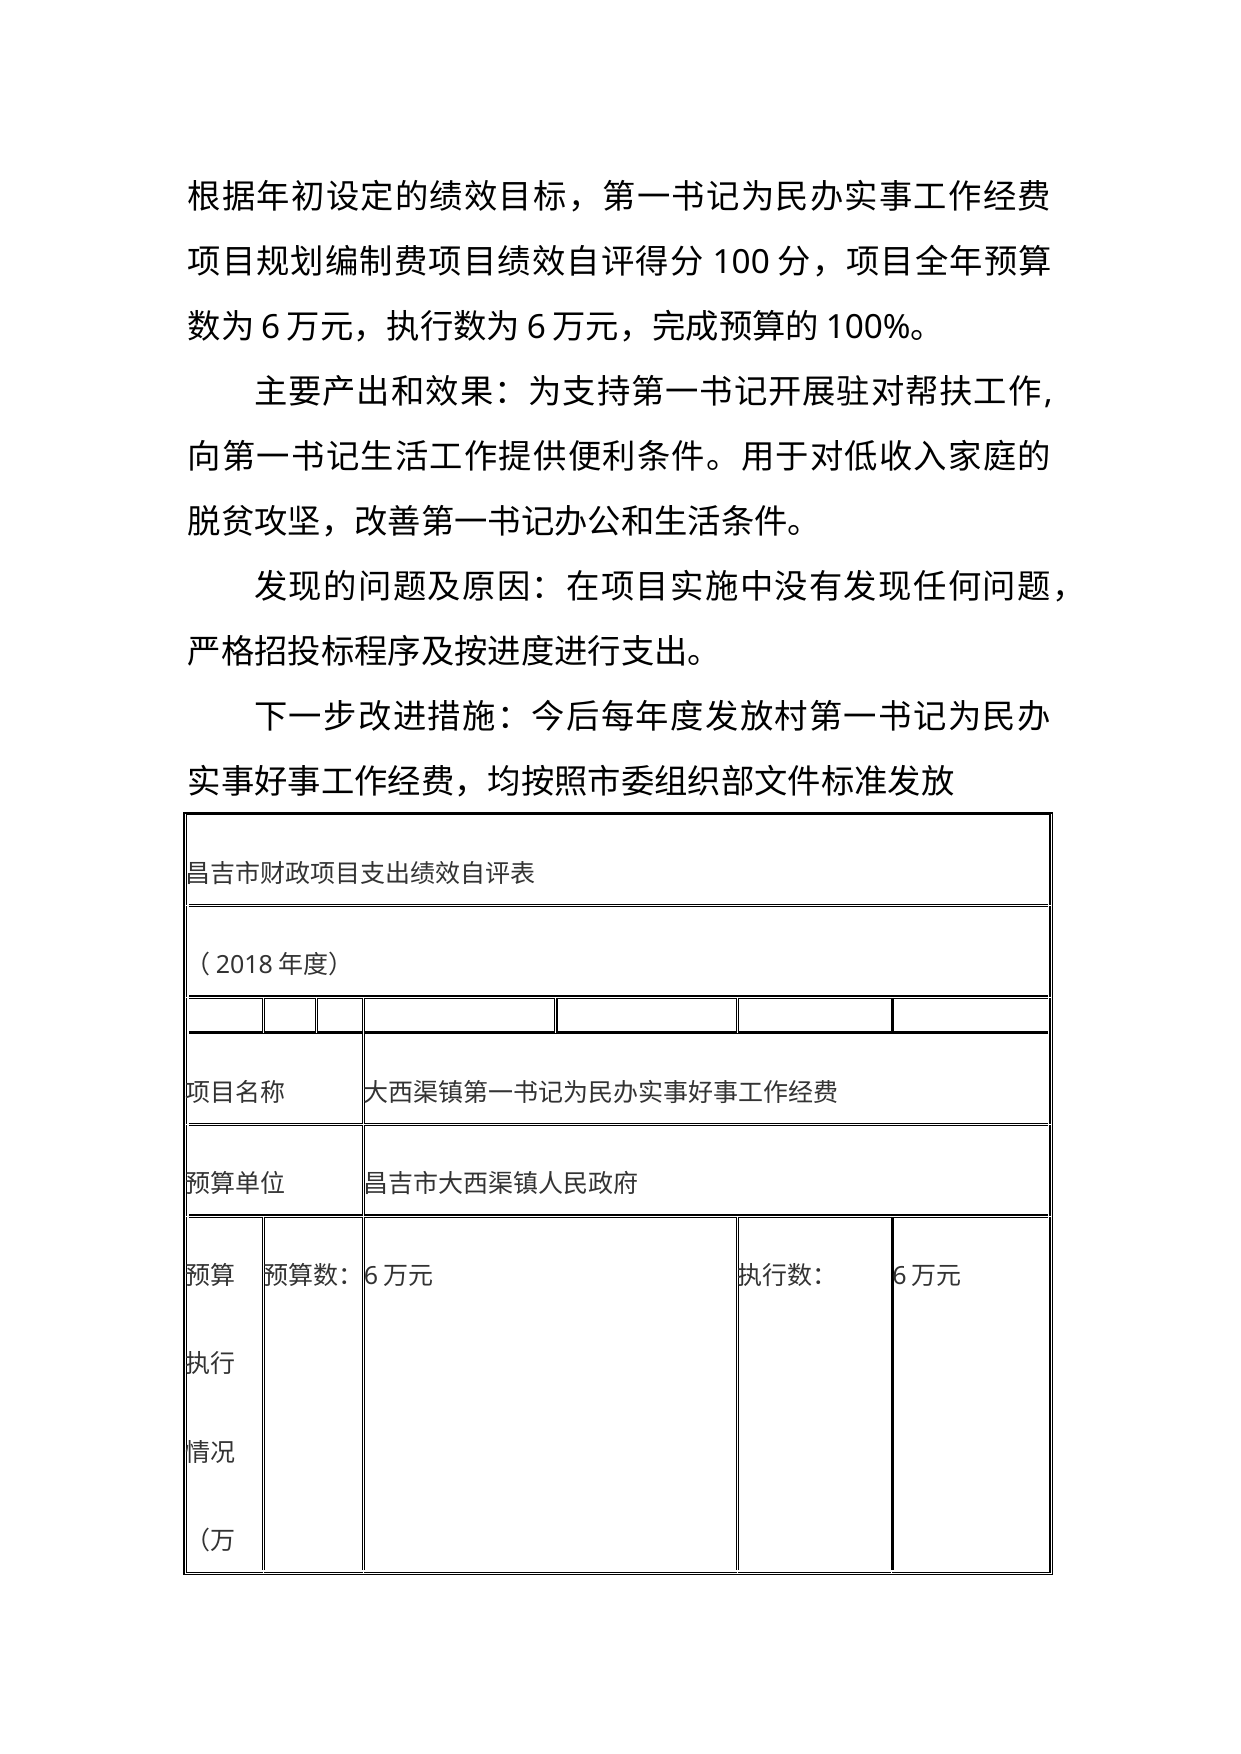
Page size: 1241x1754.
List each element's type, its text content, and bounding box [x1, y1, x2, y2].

text 主要产出和效果：为支持第一书记开展驻对帮扶工作,向第一书记生活工作提供便利条件。用于对低收入家庭的脱贫攻坚，改善第一书记办公和生活条件。 [187, 357, 1053, 552]
table_cell 预算数： [264, 1218, 364, 1571]
table_cell 昌吉市大西渠镇人民政府 [364, 1123, 1051, 1214]
table_cell [365, 999, 554, 1031]
table_cell 项目名称 [187, 1031, 362, 1123]
table_cell 6万元 [892, 1214, 1050, 1571]
table_cell [265, 999, 315, 1031]
table_cell [187, 995, 262, 1031]
table_cell 预算单位 [185, 1123, 364, 1214]
table_cell [558, 999, 736, 1031]
text 下一步改进措施：今后每年度发放村第一书记为民办实事好事工作经费，均按照市委组织部文件标准发放 [187, 682, 1053, 812]
table_cell 6万元 [364, 1218, 737, 1571]
table_cell （ 2018年度） [185, 904, 1051, 995]
text 发现的问题及原因：在项目实施中没有发现任何问题，严格招投标程序及按进度进行支出。 [187, 552, 1053, 682]
table_header 昌吉市财政项目支出绩效自评表 [187, 815, 1049, 904]
table_cell 大西渠镇第一书记为民办实事好事工作经费 [365, 1031, 1049, 1123]
table_cell 预算 执行 情况 （万元） [187, 1214, 263, 1571]
table_cell [894, 995, 1050, 1031]
table_cell [739, 999, 891, 1031]
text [187, 162, 1053, 357]
table_cell 执行数： [738, 1218, 892, 1571]
table_cell [318, 999, 362, 1031]
